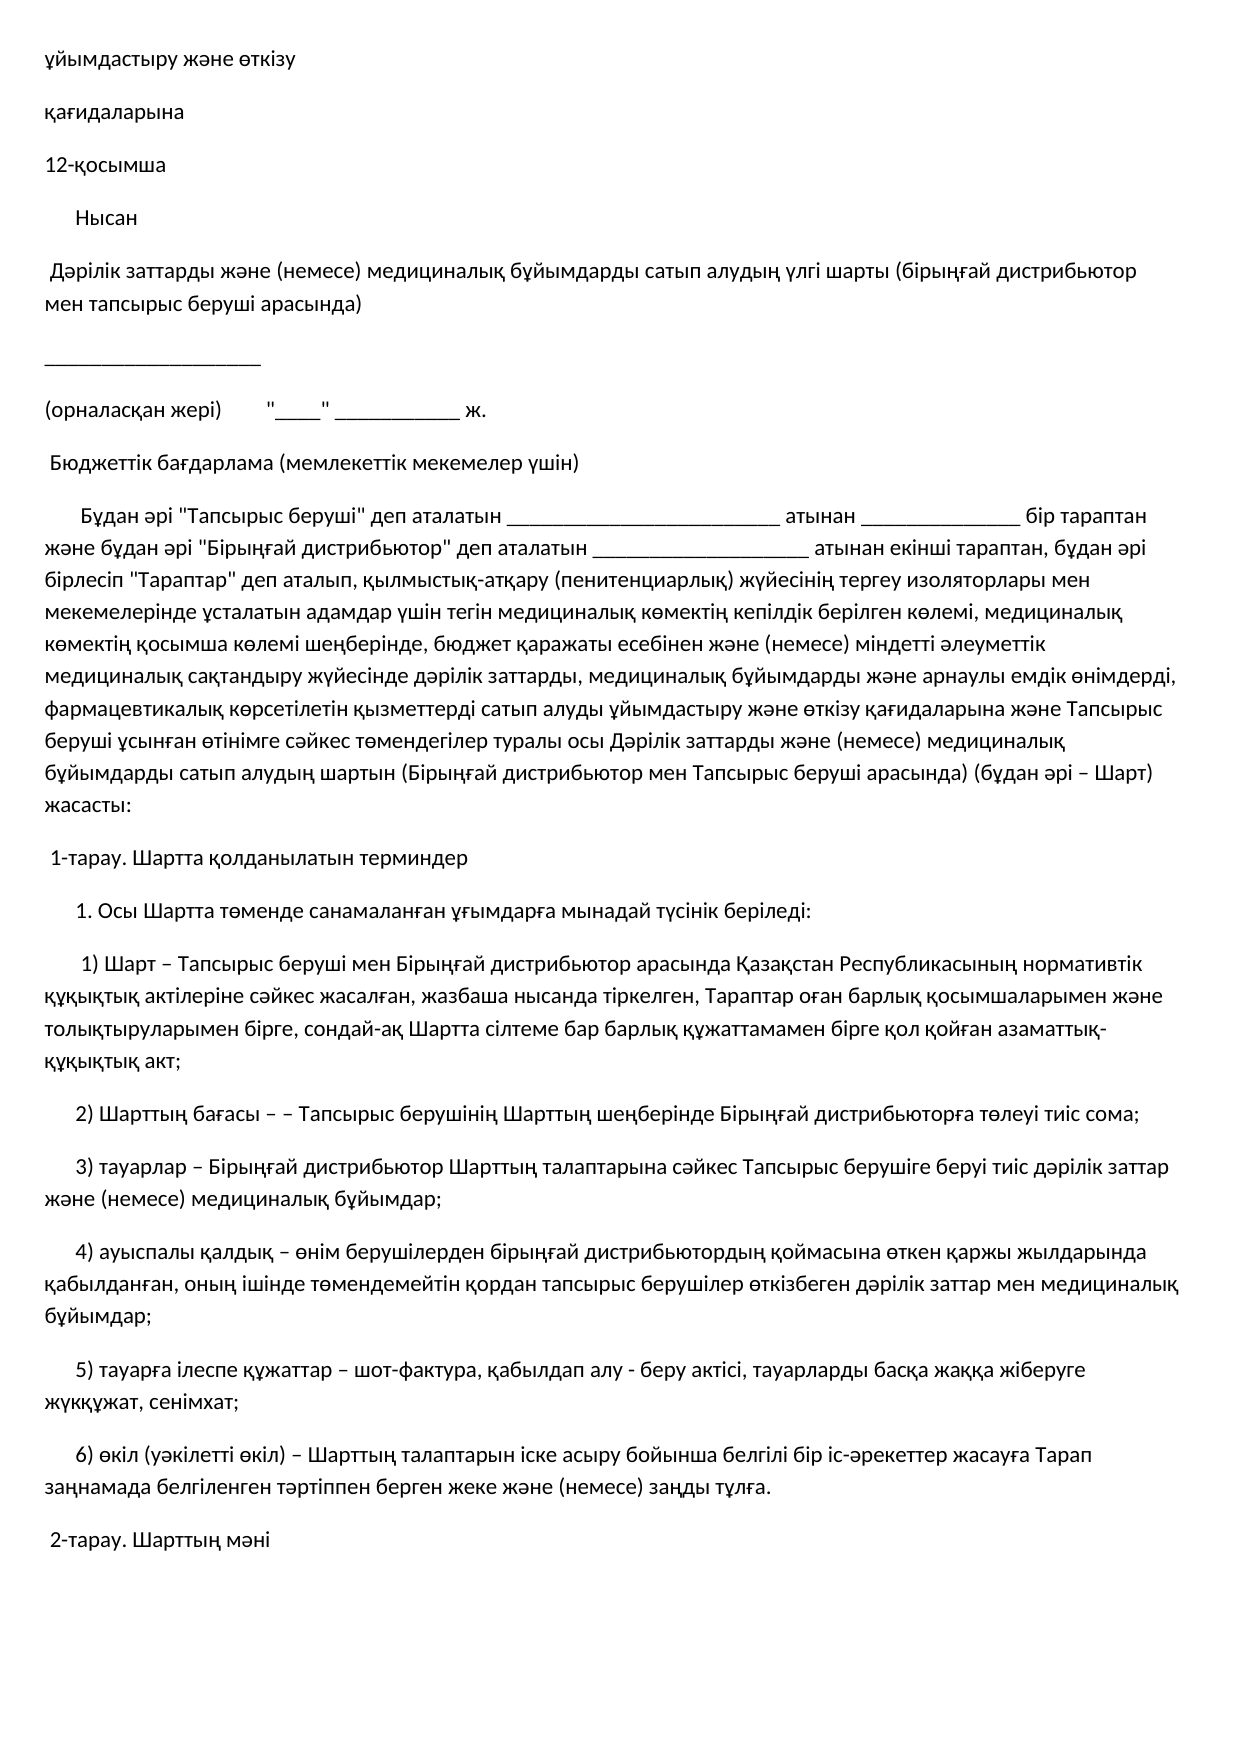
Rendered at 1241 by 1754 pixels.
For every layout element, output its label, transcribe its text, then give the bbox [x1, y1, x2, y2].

text 6) өкіл (уәкілетті өкіл) – Шарттың талаптарын іске асыру бойынша белгілі бір іс-әрекеттер жасауға Тарап заңнамада белгіленген тәртіппен берген жеке және (немесе) заңды тұлға. [44, 1440, 1181, 1500]
text ұйымдастыру және өткізу [44, 44, 1181, 72]
text Бюджеттік бағдарлама (мемлекеттік мекемелер үшін) [44, 448, 1181, 476]
text 1. Осы Шартта төменде санамаланған ұғымдарға мынадай түсінік беріледі: [44, 896, 1181, 924]
text 3) тауарлар – Бірыңғай дистрибьютор Шарттың талаптарына сәйкес Тапсырыс берушіге беруі тиіс дәрілік заттар және (немесе) медициналық бұйымдар; [44, 1152, 1181, 1212]
text 2-тарау. Шарттың мәні [44, 1525, 1181, 1553]
text 1) Шарт – Тапсырыс беруші мен Бірыңғай дистрибьютор арасында Қазақстан Республикасының нормативтік құқықтық актілеріне сәйкес жасалған, жазбаша нысанда тіркелген, Тараптар оған барлық қосымшаларымен және толықтыруларымен бірге, сондай-ақ Шартта сілтеме бар барлық құжаттамамен бірге қол қойған азаматтық-құқықтық акт; [44, 949, 1181, 1074]
text 4) ауыспалы қалдық – өнім берушілерден бірыңғай дистрибьютордың қоймасына өткен қаржы жылдарында қабылданған, оның ішінде төмендемейтін қордан тапсырыс берушілер өткізбеген дәрілік заттар мен медициналық бұйымдар; [44, 1237, 1181, 1330]
text (орналасқан жері) "____" ___________ ж. [44, 395, 1181, 423]
text Бұдан әрі "Тапсырыс беруші" деп аталатын ________________________ атынан ______________ бір тараптан және бұдан әрі "Бірыңғай дистрибьютор" деп аталатын ___________________ атынан екінші тараптан, бұдан әрі бірлесіп "Тараптар" деп аталып, қылмыстық-атқару (пенитенциарлық) жүйесінің тергеу изоляторлары мен мекемелерінде ұсталатын адамдар үшін тегін медициналық көмектің кепілдік берілген көлемі, медициналық көмектің қосымша көлемі шеңберінде, бюджет қаражаты есебінен және (немесе) міндетті әлеуметтік медициналық сақтандыру жүйесінде дәрілік заттарды, медициналық бұйымдарды және арнаулы емдік өнімдерді, фармацевтикалық көрсетілетін қызметтерді сатып алуды ұйымдастыру және өткізу қағидаларына және Тапсырыс беруші ұсынған өтінімге сәйкес төмендегілер туралы осы Дәрілік заттарды және (немесе) медициналық бұйымдарды сатып алудың шартын (Бірыңғай дистрибьютор мен Тапсырыс беруші арасында) (бұдан әрі – Шарт) жасасты: [44, 501, 1181, 818]
text қағидаларына [44, 97, 1181, 125]
text ___________________ [44, 342, 1181, 370]
text Дәрілік заттарды және (немесе) медициналық бұйымдарды сатып алудың үлгі шарты (бірыңғай дистрибьютор мен тапсырыс беруші арасында) [44, 256, 1181, 317]
text 5) тауарға ілеспе құжаттар – шот-фактура, қабылдап алу - беру актісі, тауарларды басқа жаққа жіберуге жүкқұжат, сенімхат; [44, 1355, 1181, 1415]
text 12-қосымша [44, 150, 1181, 178]
text 2) Шарттың бағасы – – Тапсырыс берушінің Шарттың шеңберінде Бірыңғай дистрибьюторға төлеуі тиіс сома; [44, 1099, 1181, 1127]
text 1-тарау. Шартта қолданылатын терминдер [44, 843, 1181, 871]
text Нысан [44, 203, 1181, 231]
